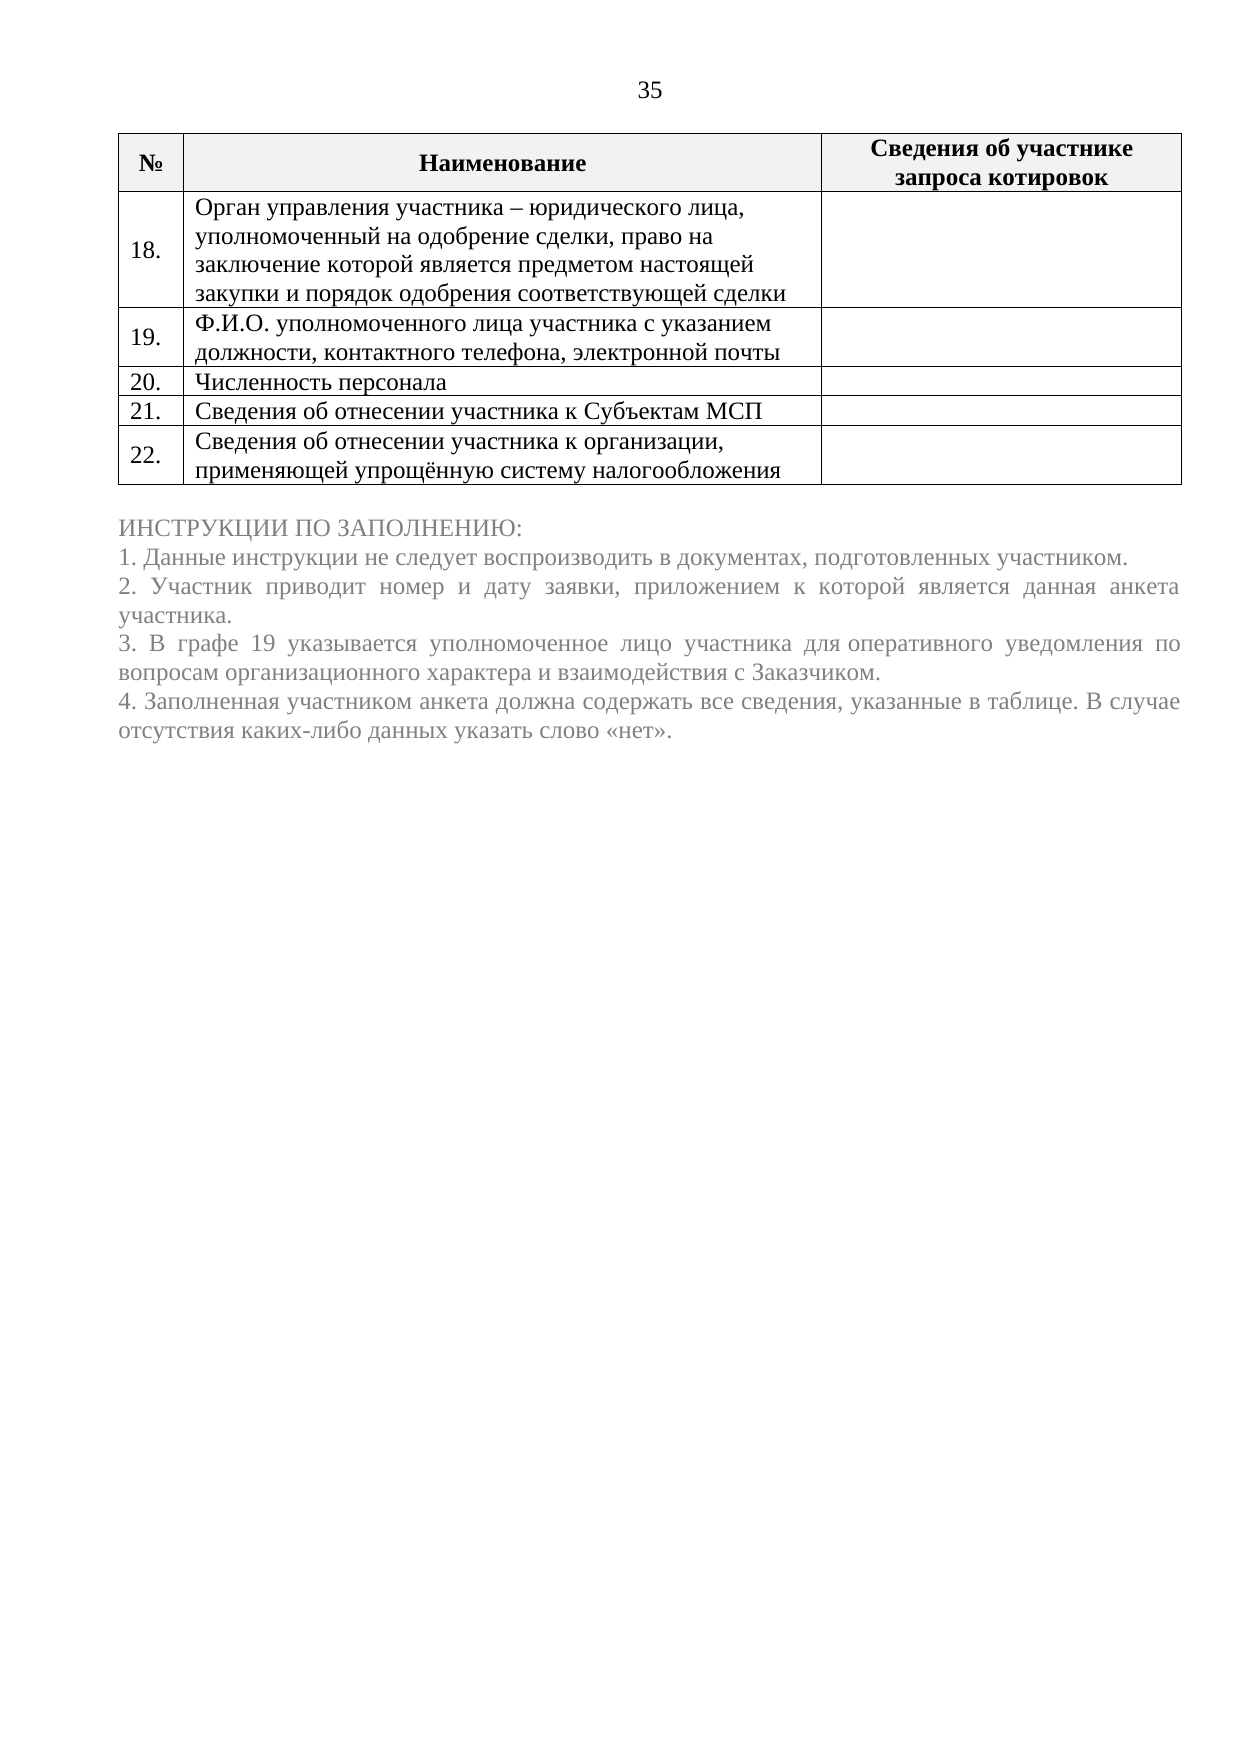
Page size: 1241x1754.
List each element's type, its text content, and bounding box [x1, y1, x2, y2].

text 4. Заполненная участником анкета должна содержать все сведения, указанные в таблице. В случае отсутствия каких-либо данных указать слово «нет». [118, 686, 1181, 743]
table_cell [822, 396, 1181, 425]
text 3. В графе 19 указывается уполномоченное лицо участника для оперативного уведомления по вопросам организационного характера и взаимодействия с Заказчиком. [118, 628, 1181, 686]
table_cell Орган управления участника – юридического лица, уполномоченный на одобрение сделки, право на заключение которой является предметом настоящей закупки и порядок одобрения соответствующей сделки [184, 192, 821, 307]
text ИНСТРУКЦИИ ПО ЗАПОЛНЕНИЮ: [118, 513, 1181, 542]
table_cell [822, 426, 1181, 484]
table_cell 18. [119, 192, 183, 307]
table_header Наименование [184, 134, 821, 191]
table_cell 21. [119, 396, 183, 425]
table_cell Численность персонала [184, 367, 821, 395]
table_cell [822, 192, 1181, 307]
table_cell 19. [119, 308, 183, 366]
table_cell Ф.И.О. уполномоченного лица участника с указанием должности, контактного телефона, электронной почты [184, 308, 821, 366]
table_cell 22. [119, 426, 183, 484]
table_cell [822, 308, 1181, 366]
table_cell Сведения об отнесении участника к Субъектам МСП [184, 396, 821, 425]
text 2. Участник приводит номер и дату заявки, приложением к которой является данная анкета участника. [118, 571, 1181, 628]
table_cell Сведения об отнесении участника к организации, применяющей упрощённую систему налогообложения [184, 426, 821, 484]
text 1. Данные инструкции не следует воспроизводить в документах, подготовленных участником. [118, 542, 1181, 571]
table_header Сведения об участнике запроса котировок [822, 134, 1181, 191]
table_cell [822, 367, 1181, 395]
table_header № [119, 134, 183, 191]
table_cell 20. [119, 367, 183, 395]
